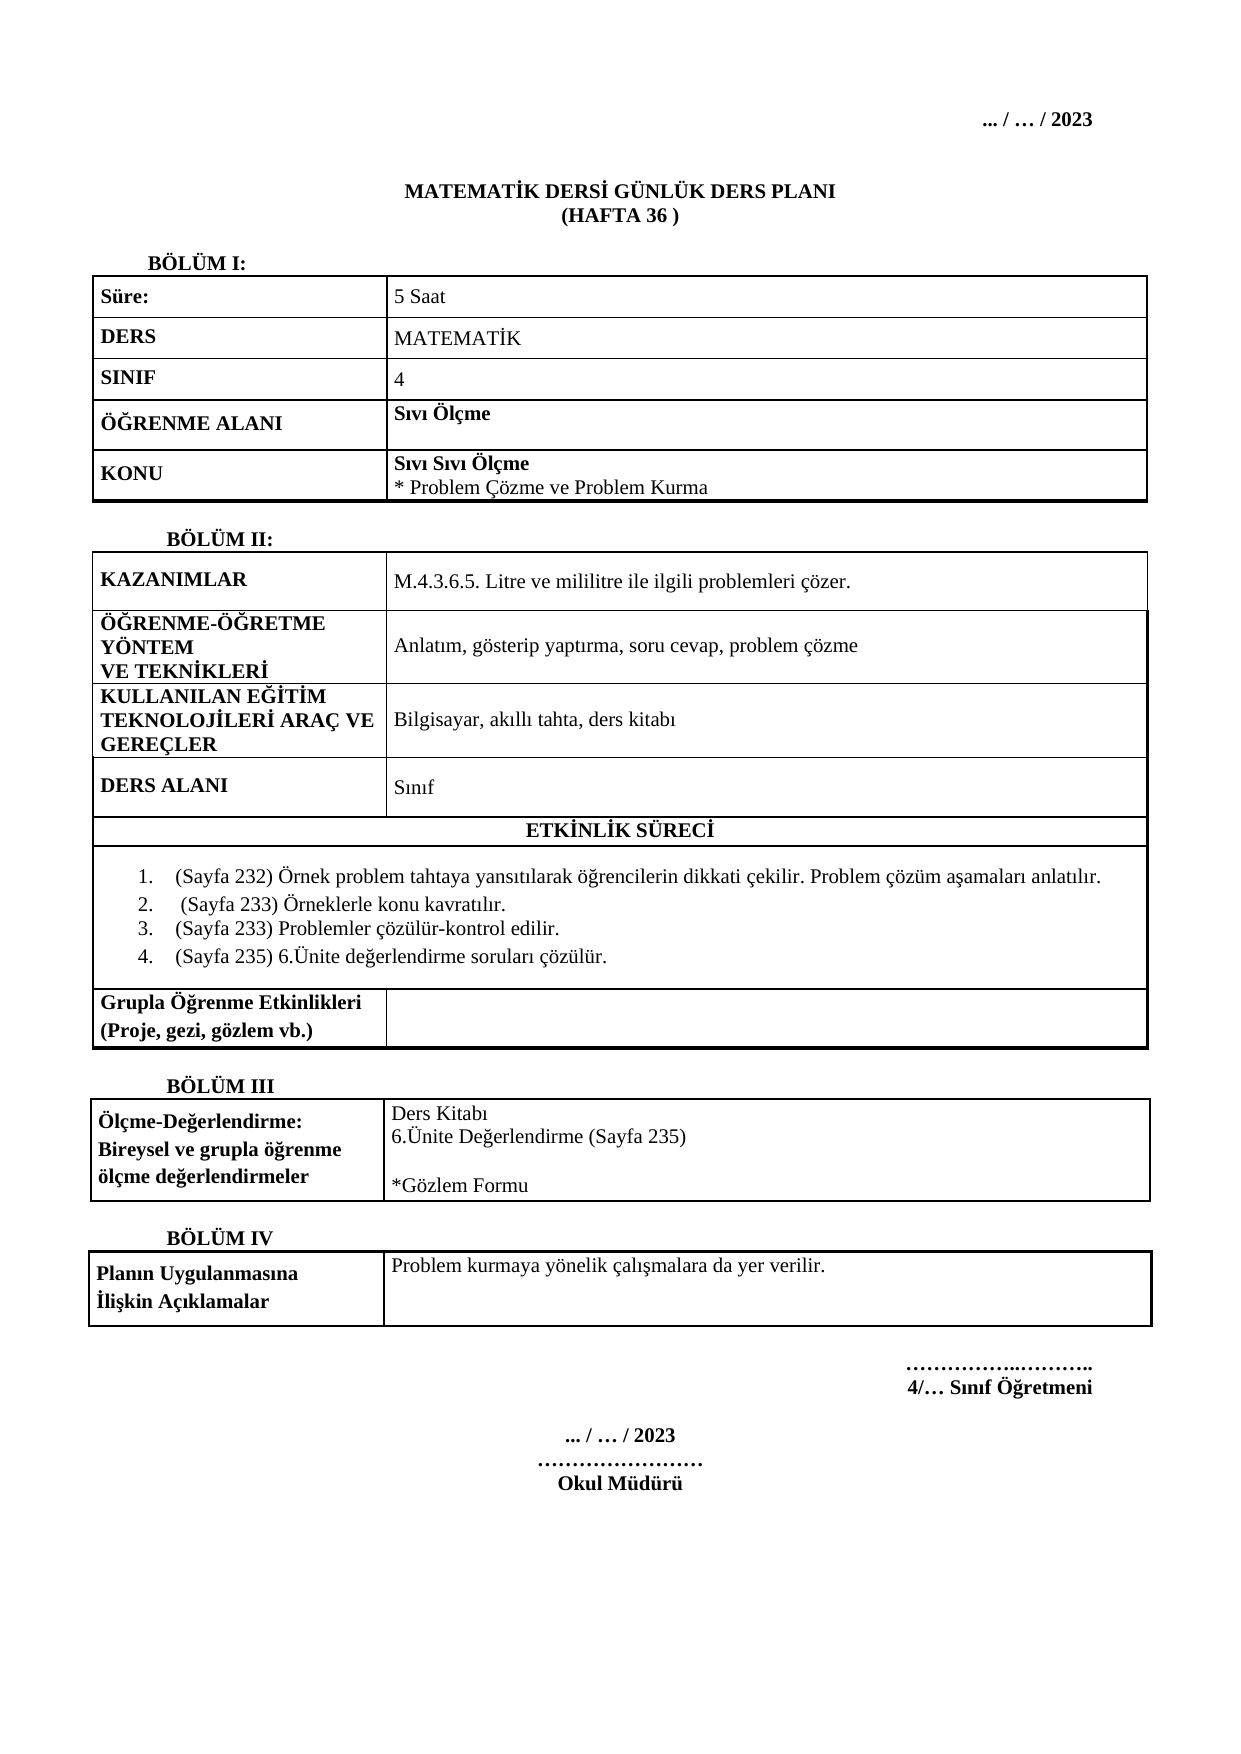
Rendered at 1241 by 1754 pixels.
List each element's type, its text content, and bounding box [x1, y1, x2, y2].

table_cell Bilgisayar, akıllı tahta, ders kitabı [387, 684, 1146, 756]
table_header M.4.3.6.5. Litre ve mililitre ile ilgili problemleri çözer. [387, 553, 1147, 610]
table_header KAZANIMLAR [93, 553, 386, 610]
table_cell Grupla Öğrenme Etkinlikleri (Proje, gezi, gözlem vb.) [94, 990, 386, 1046]
table_cell Sıvı Sıvı Ölçme * Problem Çözme ve Problem Kurma [388, 451, 1146, 499]
text ... / … / 2023 [148, 107, 1092, 131]
text MATEMATİK DERSİ GÜNLÜK DERS PLANI [148, 179, 1092, 203]
table_cell ÖĞRENME-ÖĞRETME YÖNTEM VE TEKNİKLERİ [93, 611, 386, 683]
table_cell KULLANILAN EĞİTİM TEKNOLOJİLERİ ARAÇ VE GEREÇLER [93, 684, 386, 756]
table_cell [387, 990, 1146, 1046]
table_cell ÖĞRENME ALANI [94, 401, 386, 449]
text ……………..……….. [148, 1351, 1092, 1375]
text …………………… [148, 1447, 1092, 1471]
table_cell (Sayfa 232) Örnek problem tahtaya yansıtılarak öğrencilerin dikkati çekilir. Problem çözüm aşamaları anlatılır. (Sayfa 233) Örneklerle konu kavratılır. (Sayfa 233) Problemler çözülür-kontrol edilir. (Sayfa 235) 6.Ünite değerlendirme soruları çözülür. [94, 847, 1146, 988]
subtitle BÖLÜM IV [148, 1226, 1092, 1250]
table_cell Sınıf [387, 758, 1146, 816]
table_cell SINIF [94, 359, 386, 399]
subtitle BÖLÜM III [148, 1074, 1092, 1098]
text ... / … / 2023 [148, 1423, 1092, 1447]
table_header Ders Kitabı 6.Ünite Değerlendirme (Sayfa 235) *Gözlem Formu [385, 1100, 1149, 1200]
table_cell MATEMATİK [388, 318, 1146, 358]
table_cell ETKİNLİK SÜRECİ [94, 818, 1146, 845]
table_header Problem kurmaya yönelik çalışmalara da yer verilir. [385, 1253, 1150, 1325]
table_header Süre: [94, 277, 386, 317]
text Okul Müdürü [148, 1471, 1092, 1495]
text (HAFTA 36 ) [148, 203, 1092, 227]
table_cell KONU [94, 451, 386, 499]
table_cell Sıvı Ölçme [388, 401, 1146, 449]
text BÖLÜM II: [148, 527, 1092, 551]
text BÖLÜM I: [148, 251, 1092, 275]
table_cell DERS [94, 318, 386, 358]
table_cell DERS ALANI [94, 758, 386, 816]
text 4/… Sınıf Öğretmeni [148, 1375, 1092, 1399]
table_header 5 Saat [388, 277, 1146, 317]
table_header Planın Uygulanmasına İlişkin Açıklamalar [90, 1253, 383, 1325]
table_cell Anlatım, gösterip yaptırma, soru cevap, problem çözme [387, 611, 1146, 683]
table_cell 4 [388, 359, 1146, 399]
table_header Ölçme-Değerlendirme: Bireysel ve grupla öğrenme ölçme değerlendirmeler [92, 1100, 383, 1200]
